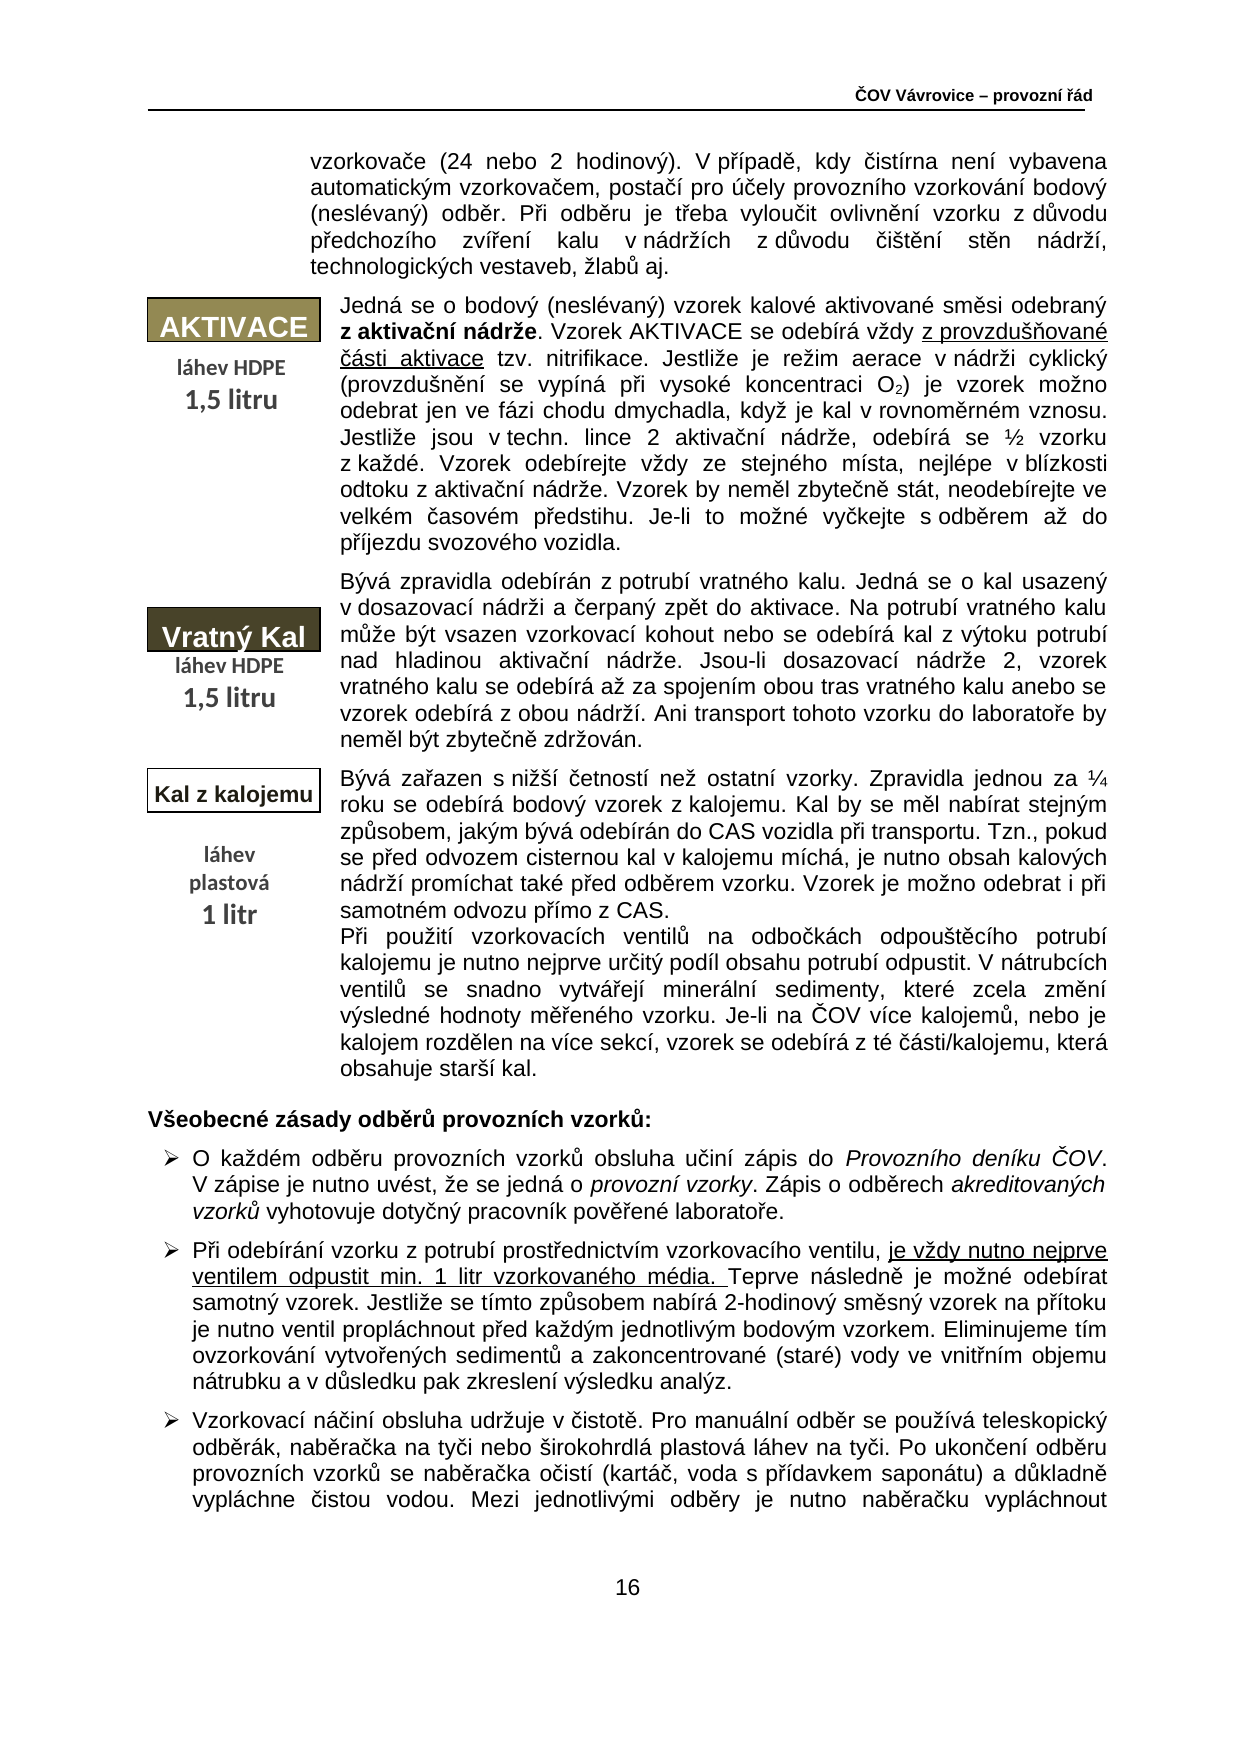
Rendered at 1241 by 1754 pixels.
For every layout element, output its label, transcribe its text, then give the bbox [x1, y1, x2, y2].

list O každém odběru provozních vzorků obsluha učiní zápis do Provozního deníku ČOV. V zápise je nutno uvést, že se jedná o provozní vzorky. Zápis o odběrech akreditovaných vzorků vyhotovuje dotyčný pracovník pověřené laboratoře. [162, 1145, 1107, 1224]
text Bývá zařazen s nižší četností než ostatní vzorky. Zpravidla jednou za ¼ roku se odebírá bodový vzorek z kalojemu. Kal by se měl nabírat stejným způsobem, jakým bývá odebírán do CAS vozidla při transportu. Tzn., pokud se před odvozem cisternou kal v kalojemu míchá, je nutno obsah kalových nádrží promíchat také před odběrem vzorku. Vzorek je možno odebrat i při samotném odvozu přímo z CAS. [339, 765, 1107, 923]
text Všeobecné zásady odběrů provozních vzorků: [148, 1106, 1107, 1132]
text Při použití vzorkovacích ventilů na odbočkách odpouštěcího potrubí kalojemu je nutno nejprve určitý podíl obsahu potrubí odpustit. V nátrubcích ventilů se snadno vytvářejí minerální sedimenty, které zcela změní výsledné hodnoty měřeného vzorku. Je-li na ČOV více kalojemů, nebo je kalojem rozdělen na více sekcí, vzorek se odebírá z té části/kalojemu, která obsahuje starší kal. [340, 923, 1107, 1081]
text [310, 148, 1107, 279]
text Bývá zpravidla odebírán z potrubí vratného kalu. Jedná se o kal usazený v dosazovací nádrži a čerpaný zpět do aktivace. Na potrubí vratného kalu může být vsazen vzorkovací kohout nebo se odebírá kal z výtoku potrubí nad hladinou aktivační nádrže. Jsou-li dosazovací nádrže 2, vzorek vratného kalu se odebírá až za spojením obou tras vratného kalu anebo se vzorek odebírá z obou nádrží. Ani transport tohoto vzorku do laboratoře by neměl být zbytečně zdržován. [339, 568, 1107, 752]
text Jedná se o bodový (neslévaný) vzorek kalové aktivované směsi odebraný z aktivační nádrže. Vzorek AKTIVACE se odebírá vždy z provzdušňované části aktivace tzv. nitrifikace. Jestliže je režim aerace v nádrži cyklický (provzdušnění se vypíná při vysoké koncentraci O2) je vzorek možno odebrat jen ve fázi chodu dmychadla, když je kal v rovnoměrném vznosu. Jestliže jsou v techn. lince 2 aktivační nádrže, odebírá se ½ vzorku z každé. Vzorek odebírejte vždy ze stejného místa, nejlépe v blízkosti odtoku z aktivační nádrže. Vzorek by neměl zbytečně stát, neodebírejte ve velkém časovém předstihu. Je-li to možné vyčkejte s odběrem až do příjezdu svozového vozidla. [339, 292, 1107, 555]
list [162, 1407, 1107, 1513]
list Při odebírání vzorku z potrubí prostřednictvím vzorkovacího ventilu, je vždy nutno nejprve ventilem odpustit min. 1 litr vzorkovaného média. Teprve následně je možné odebírat samotný vzorek. Jestliže se tímto způsobem nabírá 2-hodinový směsný vzorek na přítoku je nutno ventil propláchnout před každým jednotlivým bodovým vzorkem. Eliminujeme tím ovzorkování vytvořených sedimentů a zakoncentrované (staré) vody ve vnitřním objemu nátrubku a v důsledku pak zkreslení výsledku analýz. [162, 1237, 1107, 1395]
